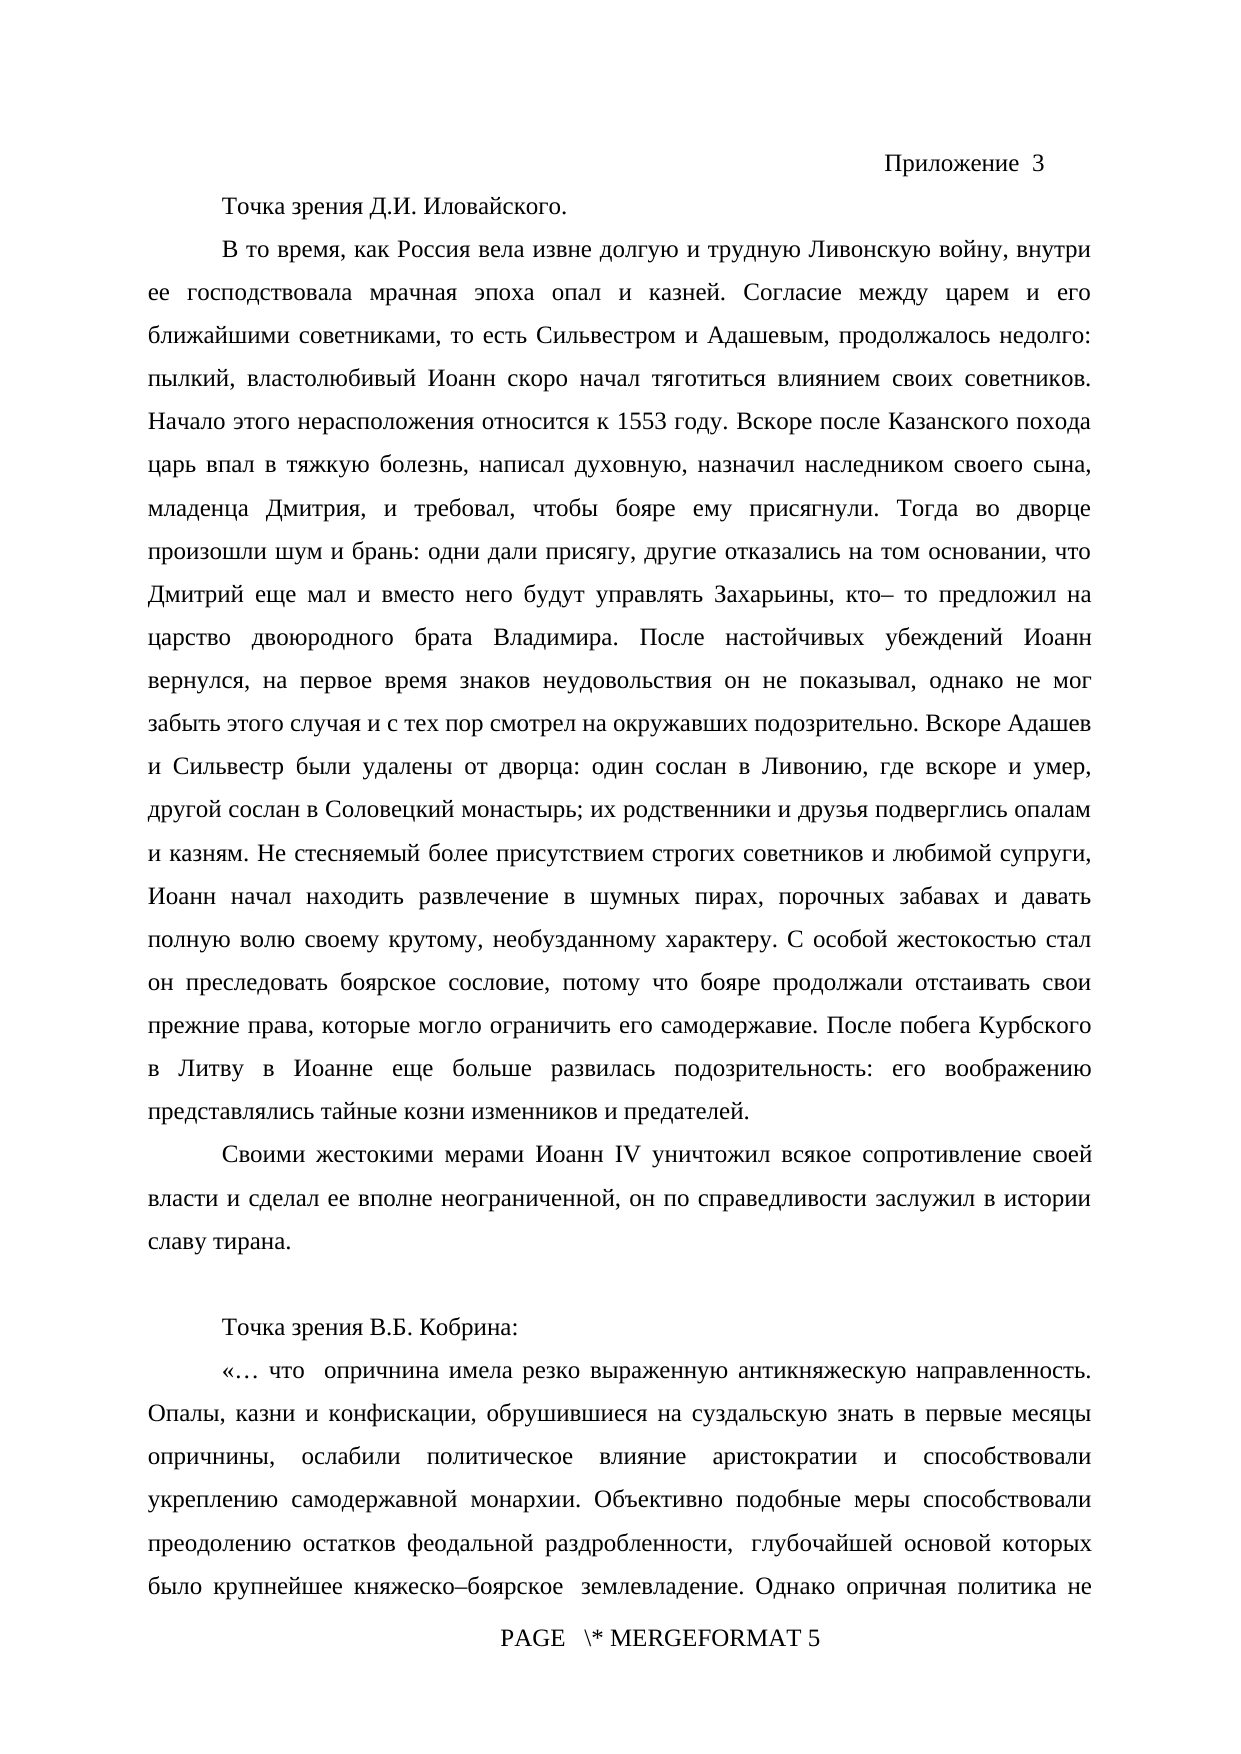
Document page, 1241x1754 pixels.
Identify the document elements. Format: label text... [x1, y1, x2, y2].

text Своими жестокими мерами Иоанн IV уничтожил всякое сопротивление своей власти и сделал ее вполне неограниченной, он по справедливости заслужил в истории славу тирана. [148, 1139, 1092, 1254]
text Приложение 3 [148, 148, 1092, 176]
text Точка зрения В.Б. Кобрина: [148, 1312, 1092, 1341]
text Точка зрения Д.И. Иловайского. [148, 191, 1092, 219]
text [148, 1355, 1092, 1599]
text В то время, как Россия вела извне долгую и трудную Ливонскую войну, внутри ее господствовала мрачная эпоха опал и казней. Согласие между царем и его ближайшими советниками, то есть Сильвестром и Адашевым, продолжалось недолго: пылкий, властолюбивый Иоанн скоро начал тяготиться влиянием своих советников. Начало этого нерасположения относится к 1553 году. Вскоре после Казанского похода царь впал в тяжкую болезнь, написал духовную, назначил наследником своего сына, младенца Дмитрия, и требовал, чтобы бояре ему присягнули. Тогда во дворце произошли шум и брань: одни дали присягу, другие отказались на том основании, что Дмитрий еще мал и вместо него будут управлять Захарьины, кто– то предложил на царство двоюродного брата Владимира. После настойчивых убеждений Иоанн вернулся, на первое время знаков неудовольствия он не показывал, однако не мог забыть этого случая и с тех пор смотрел на окружавших подозрительно. Вскоре Адашев и Сильвестр были удалены от дворца: один сослан в Ливонию, где вскоре и умер, другой сослан в Соловецкий монастырь; их родственники и друзья подверглись опалам и казням. Не стесняемый более присутствием строгих советников и любимой супруги, Иоанн начал находить развлечение в шумных пирах, порочных забавах и давать полную волю своему крутому, необузданному характеру. С особой жестокостью стал он преследовать боярское сословие, потому что бояре продолжали отстаивать свои прежние права, которые могло ограничить его самодержавие. После побега Курбского в Литву в Иоанне еще больше развилась подозрительность: его воображению представлялись тайные козни изменников и предателей. [148, 234, 1092, 1125]
